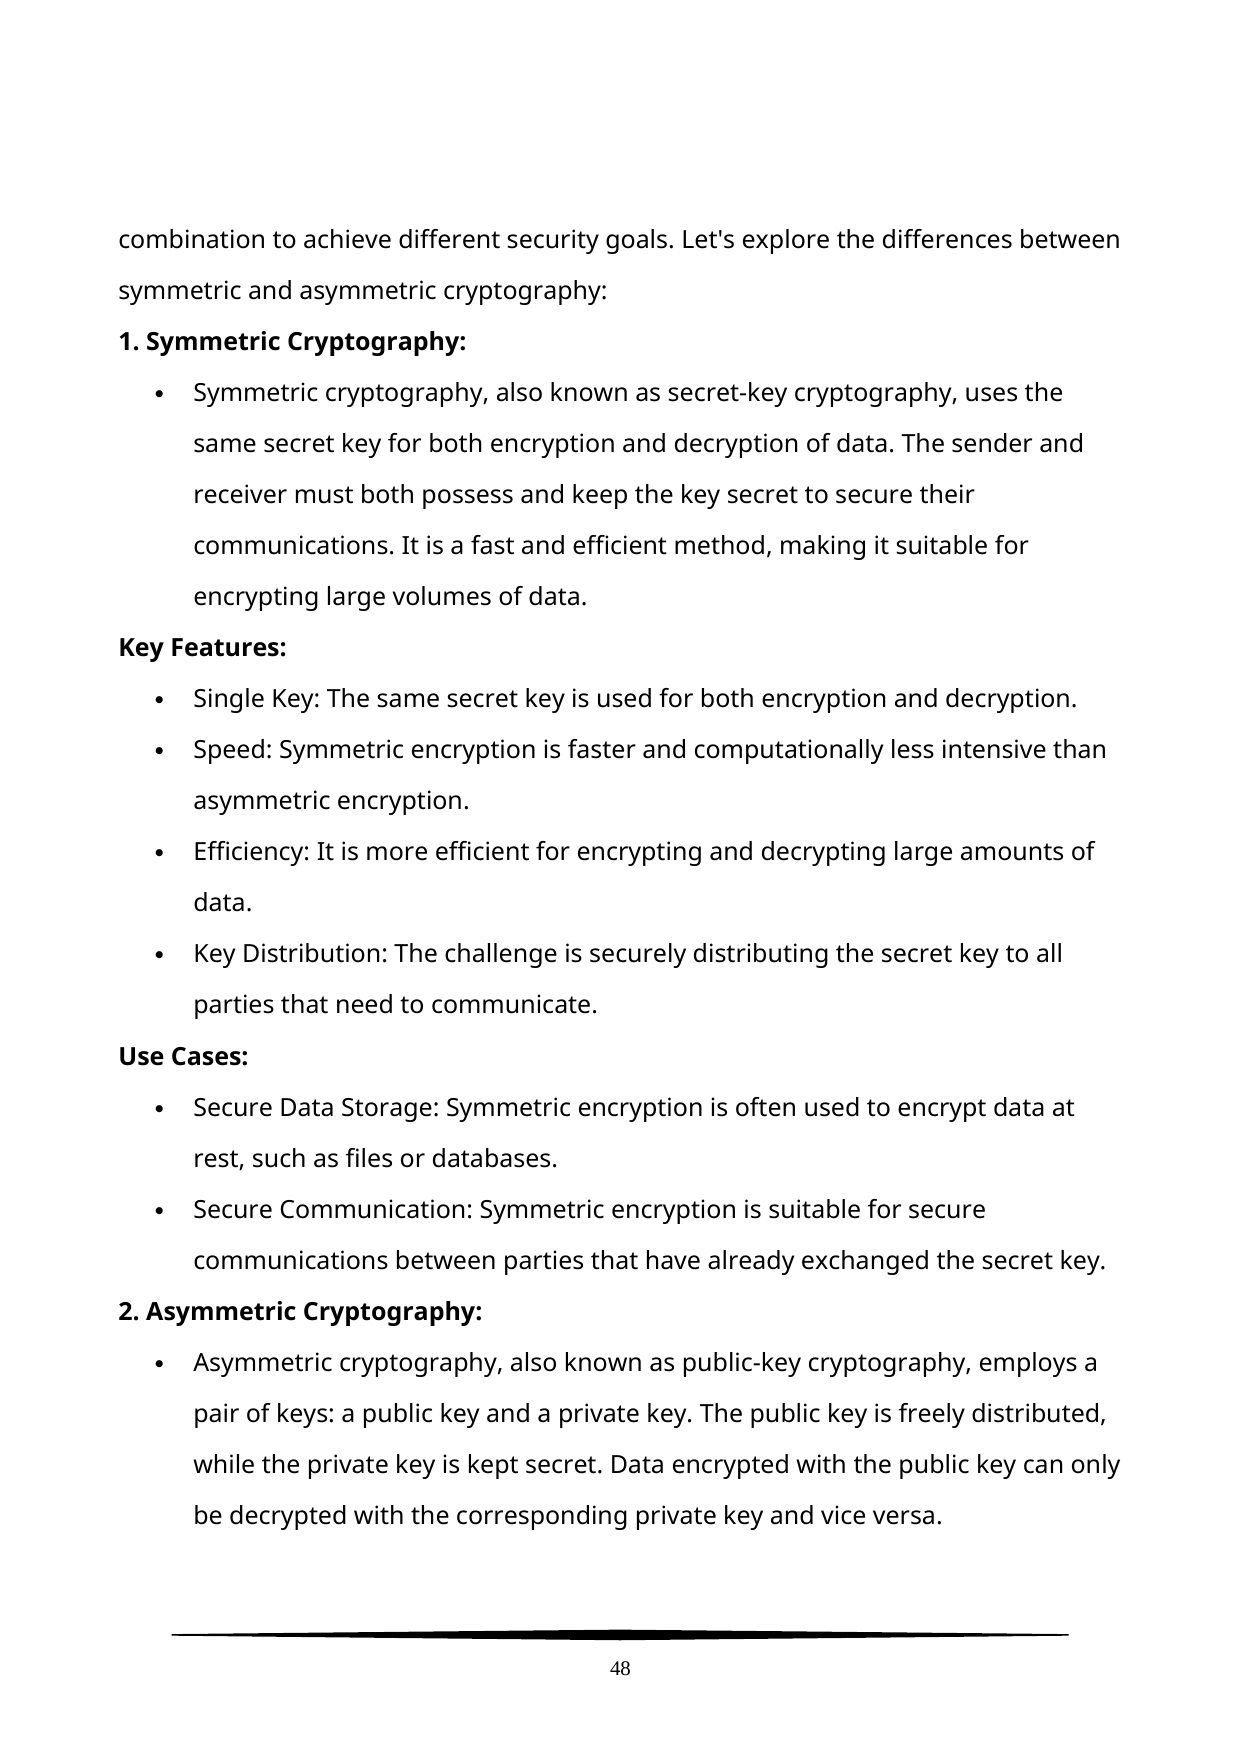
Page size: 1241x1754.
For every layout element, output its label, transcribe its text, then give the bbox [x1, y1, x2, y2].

list Speed: Symmetric encryption is faster and computationally less intensive than asymmetric encryption. [156, 732, 1122, 817]
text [118, 222, 1122, 307]
text 2. Asymmetric Cryptography: [118, 1293, 1122, 1327]
list Secure Data Storage: Symmetric encryption is often used to encrypt data at rest, such as files or databases. [156, 1089, 1122, 1174]
list Asymmetric cryptography, also known as public-key cryptography, employs a pair of keys: a public key and a private key. The public key is freely distributed, while the private key is kept secret. Data encrypted with the public key can only be decrypted with the corresponding private key and vice versa. [156, 1344, 1122, 1532]
text Use Cases: [118, 1038, 1122, 1072]
text Key Features: [118, 630, 1122, 664]
list Efficiency: It is more efficient for encrypting and decrypting large amounts of data. [156, 834, 1122, 919]
list Secure Communication: Symmetric encryption is suitable for secure communications between parties that have already exchanged the secret key. [156, 1191, 1122, 1276]
list Symmetric cryptography, also known as secret-key cryptography, uses the same secret key for both encryption and decryption of data. The sender and receiver must both possess and keep the key secret to secure their communications. It is a fast and efficient method, making it suitable for encrypting large volumes of data. [156, 375, 1122, 613]
list Single Key: The same secret key is used for both encryption and decryption. [156, 681, 1122, 715]
list Key Distribution: The challenge is securely distributing the secret key to all parties that need to communicate. [156, 936, 1122, 1021]
text 1. Symmetric Cryptography: [118, 324, 1122, 358]
